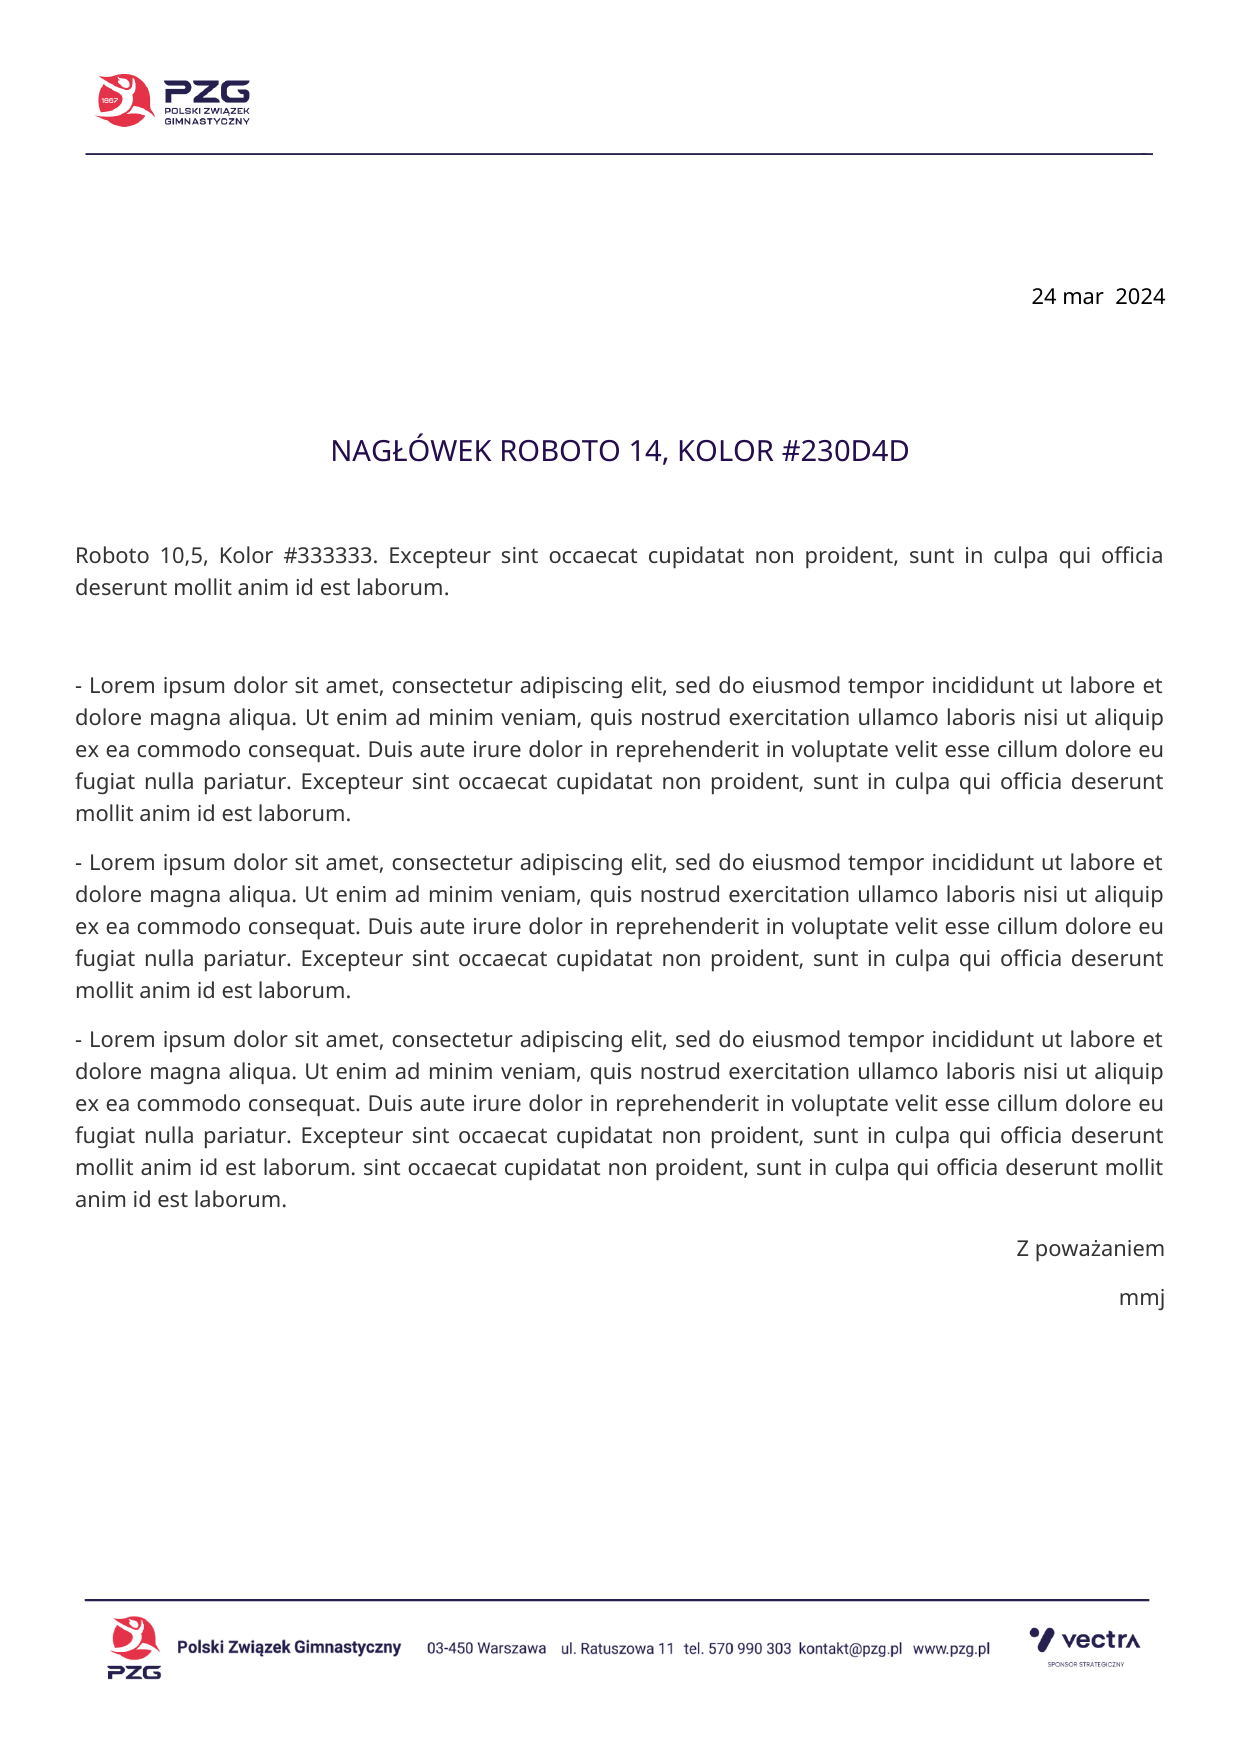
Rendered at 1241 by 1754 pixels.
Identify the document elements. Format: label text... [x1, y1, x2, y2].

picture [76, 1599, 1164, 1681]
text Roboto 10,5, Kolor #333333. Excepteur sint occaecat cupidatat non proident, sunt in culpa qui officia deserunt mollit anim id est laborum. [75, 540, 1165, 602]
text - Lorem ipsum dolor sit amet, consectetur adipiscing elit, sed do eiusmod tempor incididunt ut labore et dolore magna aliqua. Ut enim ad minim veniam, quis nostrud exercitation ullamco laboris nisi ut aliquip ex ea commodo consequat. Duis aute irure dolor in reprehenderit in voluptate velit esse cillum dolore eu fugiat nulla pariatur. Excepteur sint occaecat cupidatat non proident, sunt in culpa qui officia deserunt mollit anim id est laborum. [75, 847, 1165, 1005]
text mmj [75, 1282, 1165, 1312]
text - Lorem ipsum dolor sit amet, consectetur adipiscing elit, sed do eiusmod tempor incididunt ut labore et dolore magna aliqua. Ut enim ad minim veniam, quis nostrud exercitation ullamco laboris nisi ut aliquip ex ea commodo consequat. Duis aute irure dolor in reprehenderit in voluptate velit esse cillum dolore eu fugiat nulla pariatur. Excepteur sint occaecat cupidatat non proident, sunt in culpa qui officia deserunt mollit anim id est laborum. [75, 670, 1165, 828]
text Z poważaniem [75, 1233, 1165, 1263]
text - Lorem ipsum dolor sit amet, consectetur adipiscing elit, sed do eiusmod tempor incididunt ut labore et dolore magna aliqua. Ut enim ad minim veniam, quis nostrud exercitation ullamco laboris nisi ut aliquip ex ea commodo consequat. Duis aute irure dolor in reprehenderit in voluptate velit esse cillum dolore eu fugiat nulla pariatur. Excepteur sint occaecat cupidatat non proident, sunt in culpa qui officia deserunt mollit anim id est laborum. sint occaecat cupidatat non proident, sunt in culpa qui officia deserunt mollit anim id est laborum. [75, 1024, 1165, 1214]
text 24 mar 2024 [75, 281, 1165, 311]
picture [75, 73, 1166, 155]
text NAGŁÓWEK ROBOTO 14, KOLOR #230D4D [75, 430, 1165, 470]
